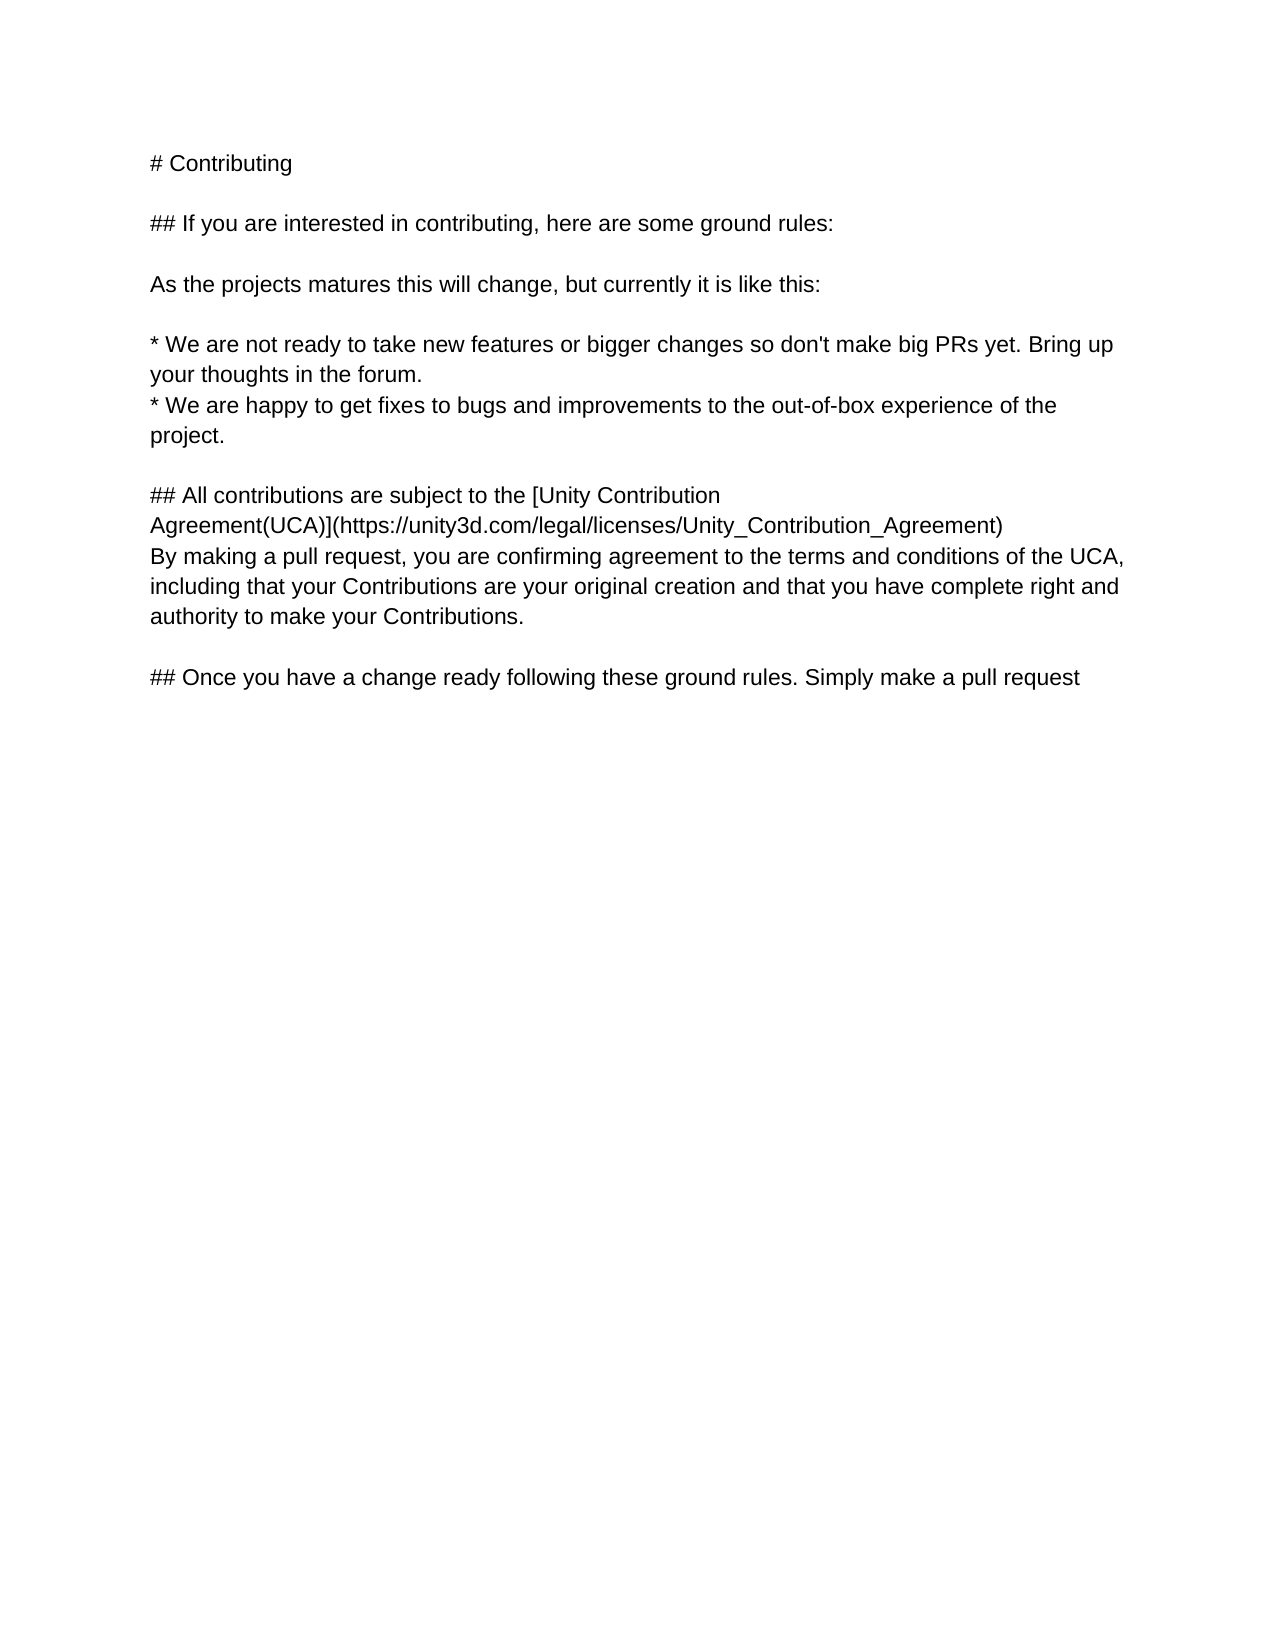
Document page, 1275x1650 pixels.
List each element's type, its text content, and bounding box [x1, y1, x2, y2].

text ## All contributions are subject to the [Unity Contribution Agreement(UCA)](https://unity3d.com/legal/licenses/Unity_Contribution_Agreement) [150, 482, 1125, 539]
text * We are happy to get fixes to bugs and improvements to the out-of-box experience of the project. [150, 392, 1125, 448]
text As the projects matures this will change, but currently it is like this: [150, 271, 1125, 297]
text By making a pull request, you are confirming agreement to the terms and conditions of the UCA, including that your Contributions are your original creation and that you have complete right and authority to make your Contributions. [150, 543, 1125, 629]
text * We are not ready to take new features or bigger changes so don't make big PRs yet. Bring up your thoughts in the forum. [150, 331, 1125, 388]
text ## Once you have a change ready following these ground rules. Simply make a pull request [150, 663, 1125, 690]
text ## If you are interested in contributing, here are some ground rules: [150, 210, 1125, 237]
text # Contributing [150, 150, 1125, 176]
